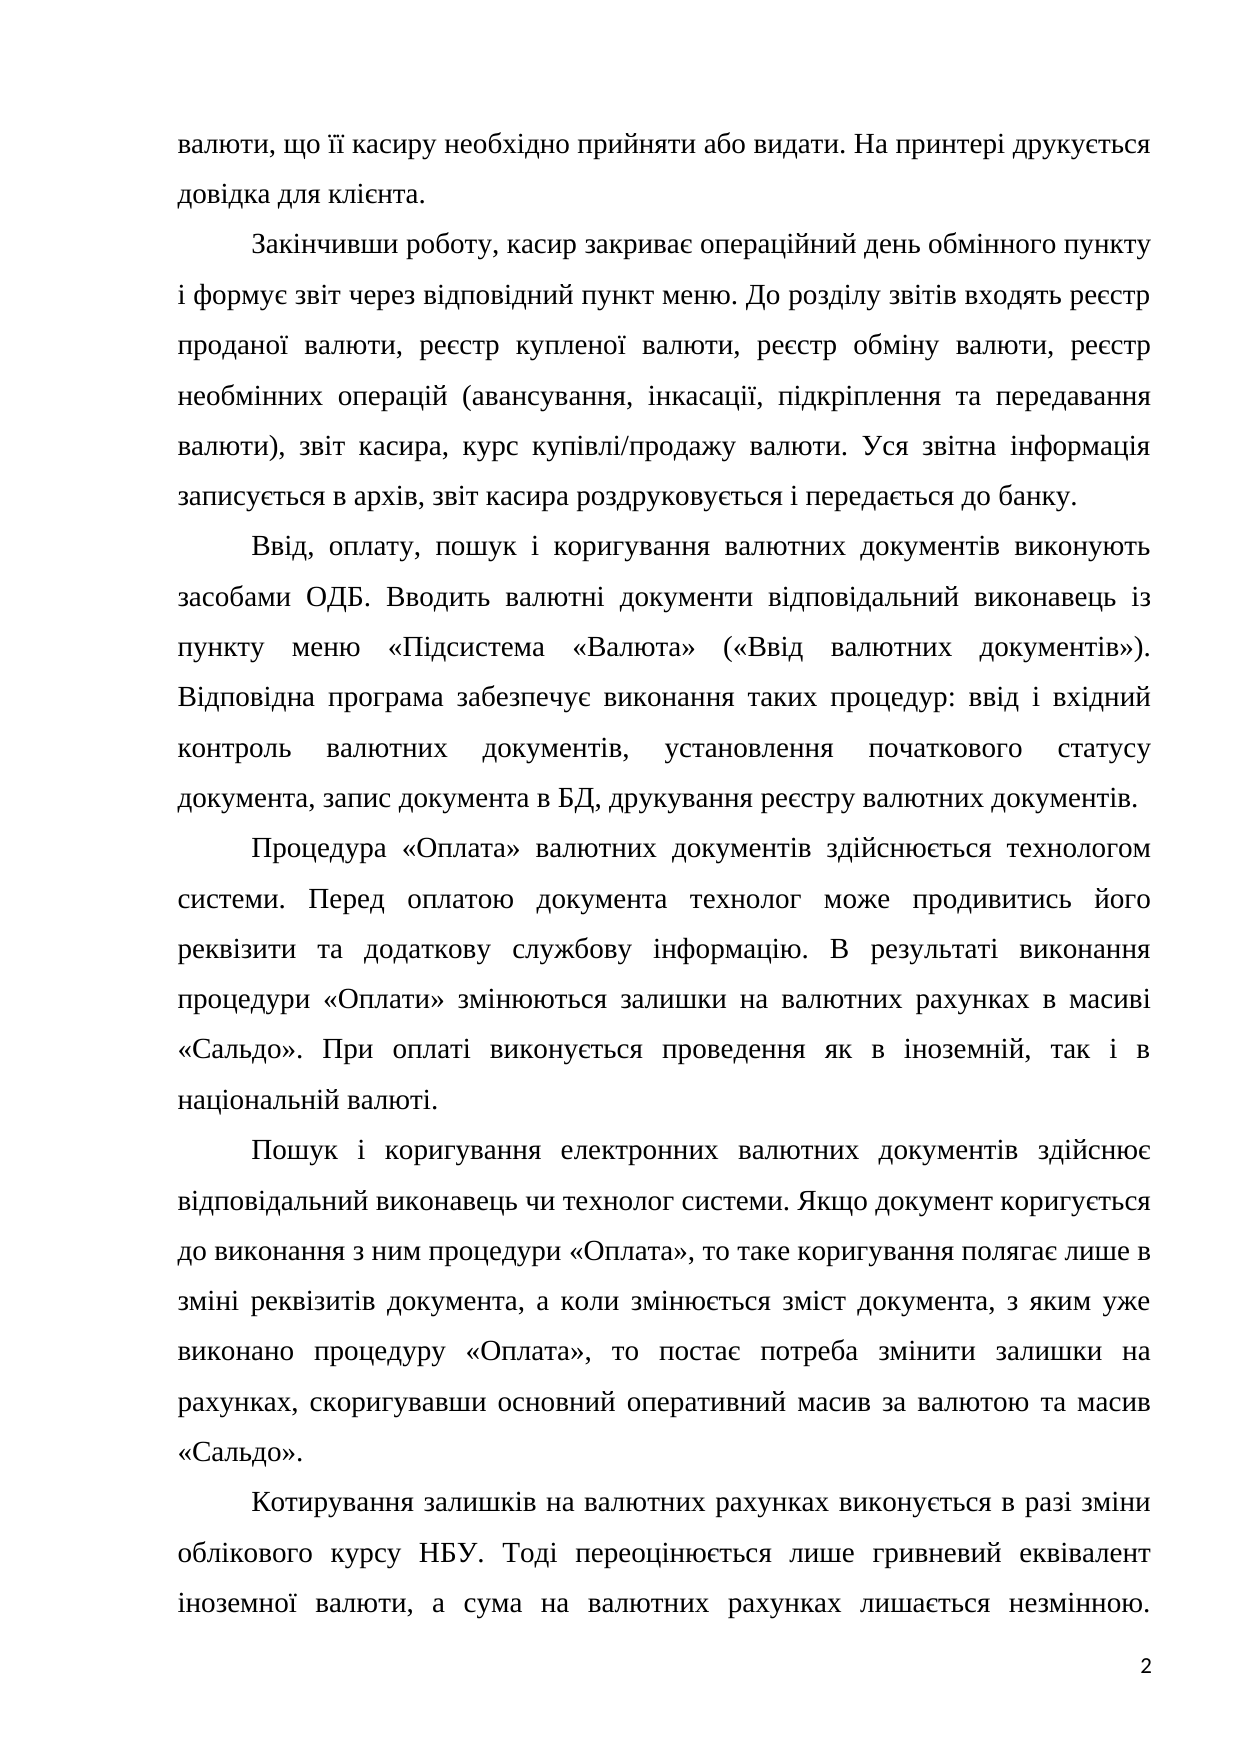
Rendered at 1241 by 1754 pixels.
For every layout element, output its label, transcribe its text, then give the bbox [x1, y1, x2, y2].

text Ввід, оплату, пошук і коригування валютних документів виконують засобами ОДБ. Вводить валютні документи відповідальний виконавець із пункту меню «Підсистема «Валюта» («Ввід валютних документів»). Відповідна програма забезпечує виконання таких процедур: ввід і вхідний контроль валютних документів, установлення початкового статусу документа, запис документа в БД, друкування реєстру валютних документів. [177, 528, 1152, 814]
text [177, 126, 1152, 210]
text Процедура «Оплата» валютних документів здійснюється технологом системи. Перед оплатою документа технолог може продивитись його реквізити та додаткову службову інформацію. В результаті виконання процедури «Оплати» змінюються залишки на валютних рахунках в масиві «Сальдо». При оплаті виконується проведення як в іноземній, так і в національній валюті. [177, 830, 1152, 1116]
text Закінчивши роботу, касир закриває операційний день обмінного пункту і формує звіт через відповідний пункт меню. До розділу звітів входять реєстр проданої валюти, реєстр купленої валюти, реєстр обміну валюти, реєстр необмінних операцій (авансування, інкасації, підкріплення та передавання валюти), звіт касира, курс купівлі/продажу валюти. Уся звітна інформація записується в архів, звіт касира роздруковується і передається до банку. [177, 227, 1152, 512]
text Пошук і коригування електронних валютних документів здійснює відповідальний виконавець чи технолог системи. Якщо документ коригується до виконання з ним процедури «Оплата», то таке коригування полягає лише в зміні реквізитів документа, а коли змінюється зміст документа, з яким уже виконано процедуру «Оплата», то постає потреба змінити залишки на рахунках, скоригувавши основний оперативний масив за валютою та масив «Сальдо». [177, 1132, 1152, 1468]
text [177, 1484, 1152, 1619]
